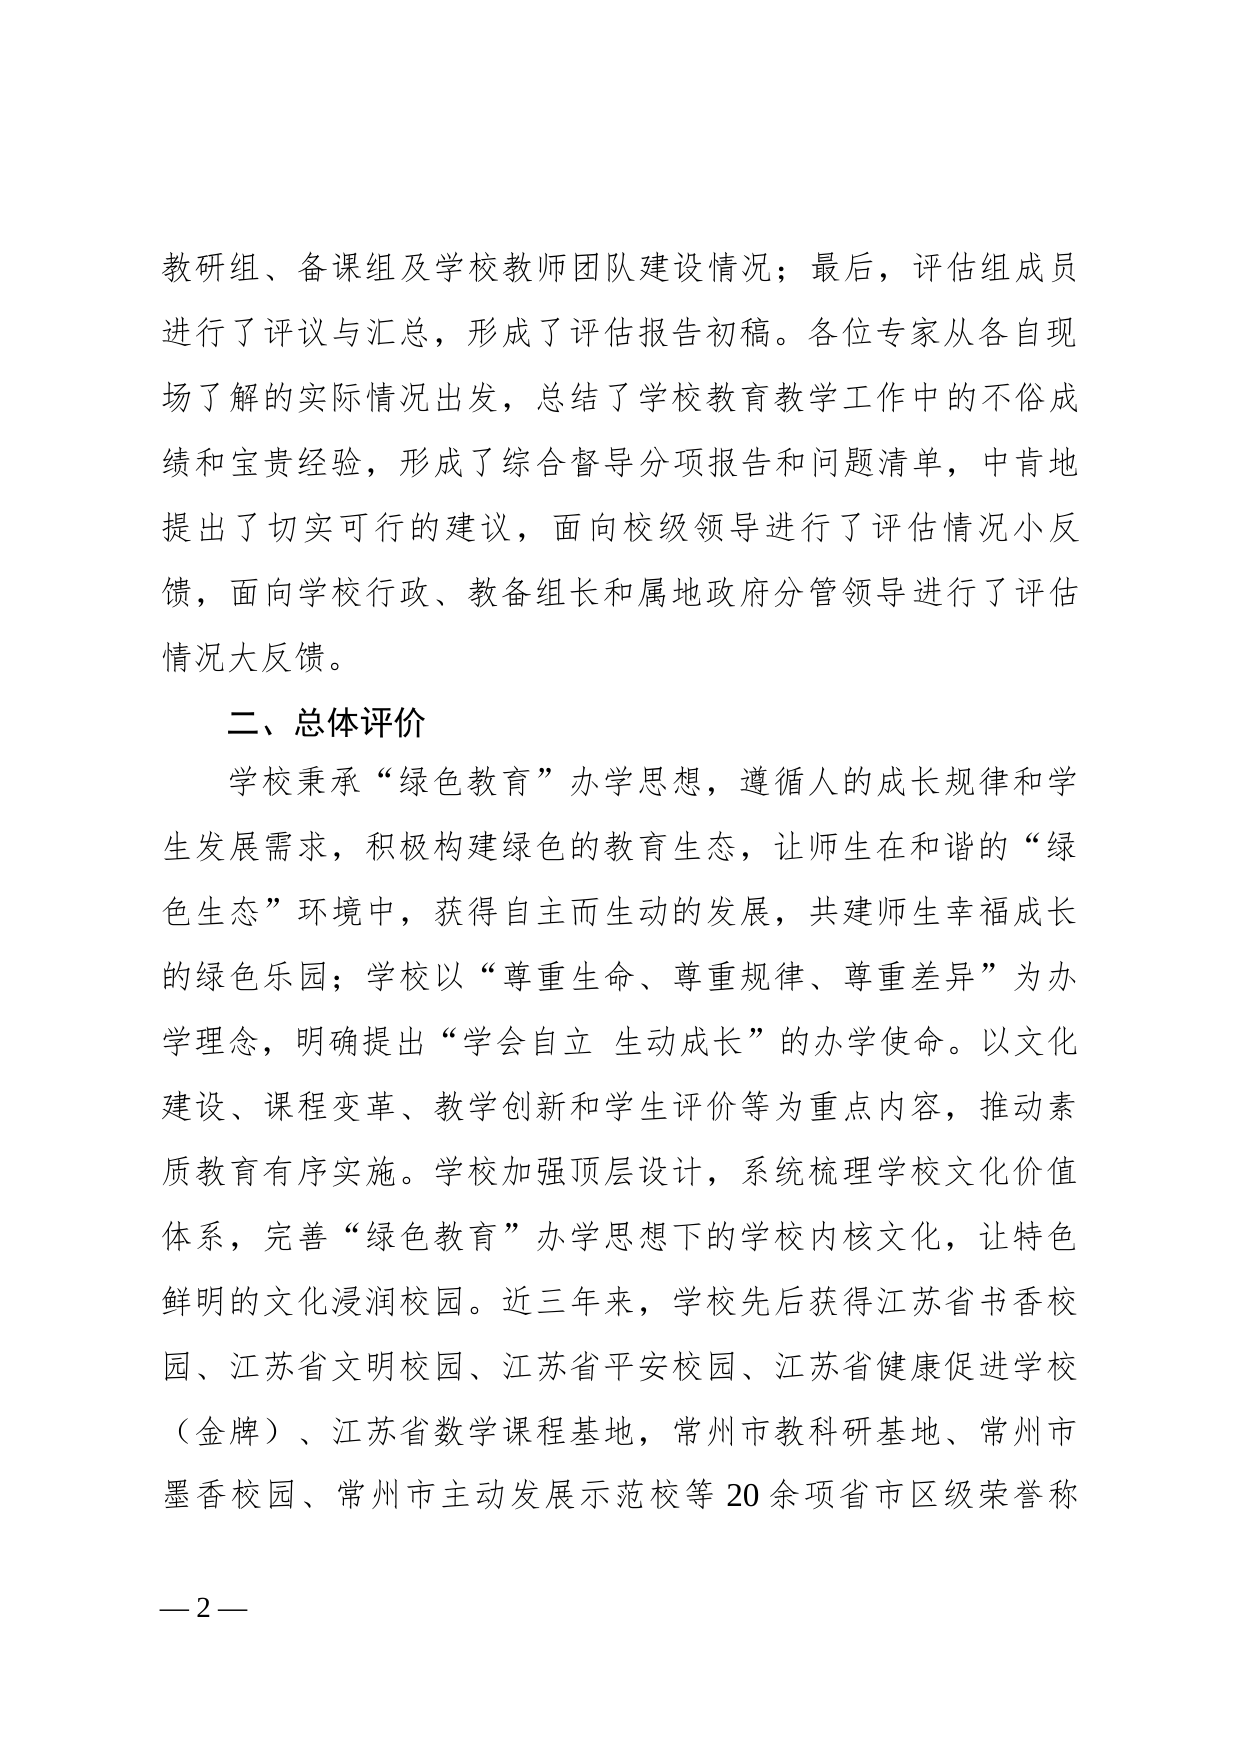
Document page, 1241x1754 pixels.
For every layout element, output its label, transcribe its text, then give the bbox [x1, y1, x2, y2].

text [159, 233, 1081, 688]
text 二、总体评价 [159, 688, 1081, 746]
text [159, 746, 1081, 1526]
